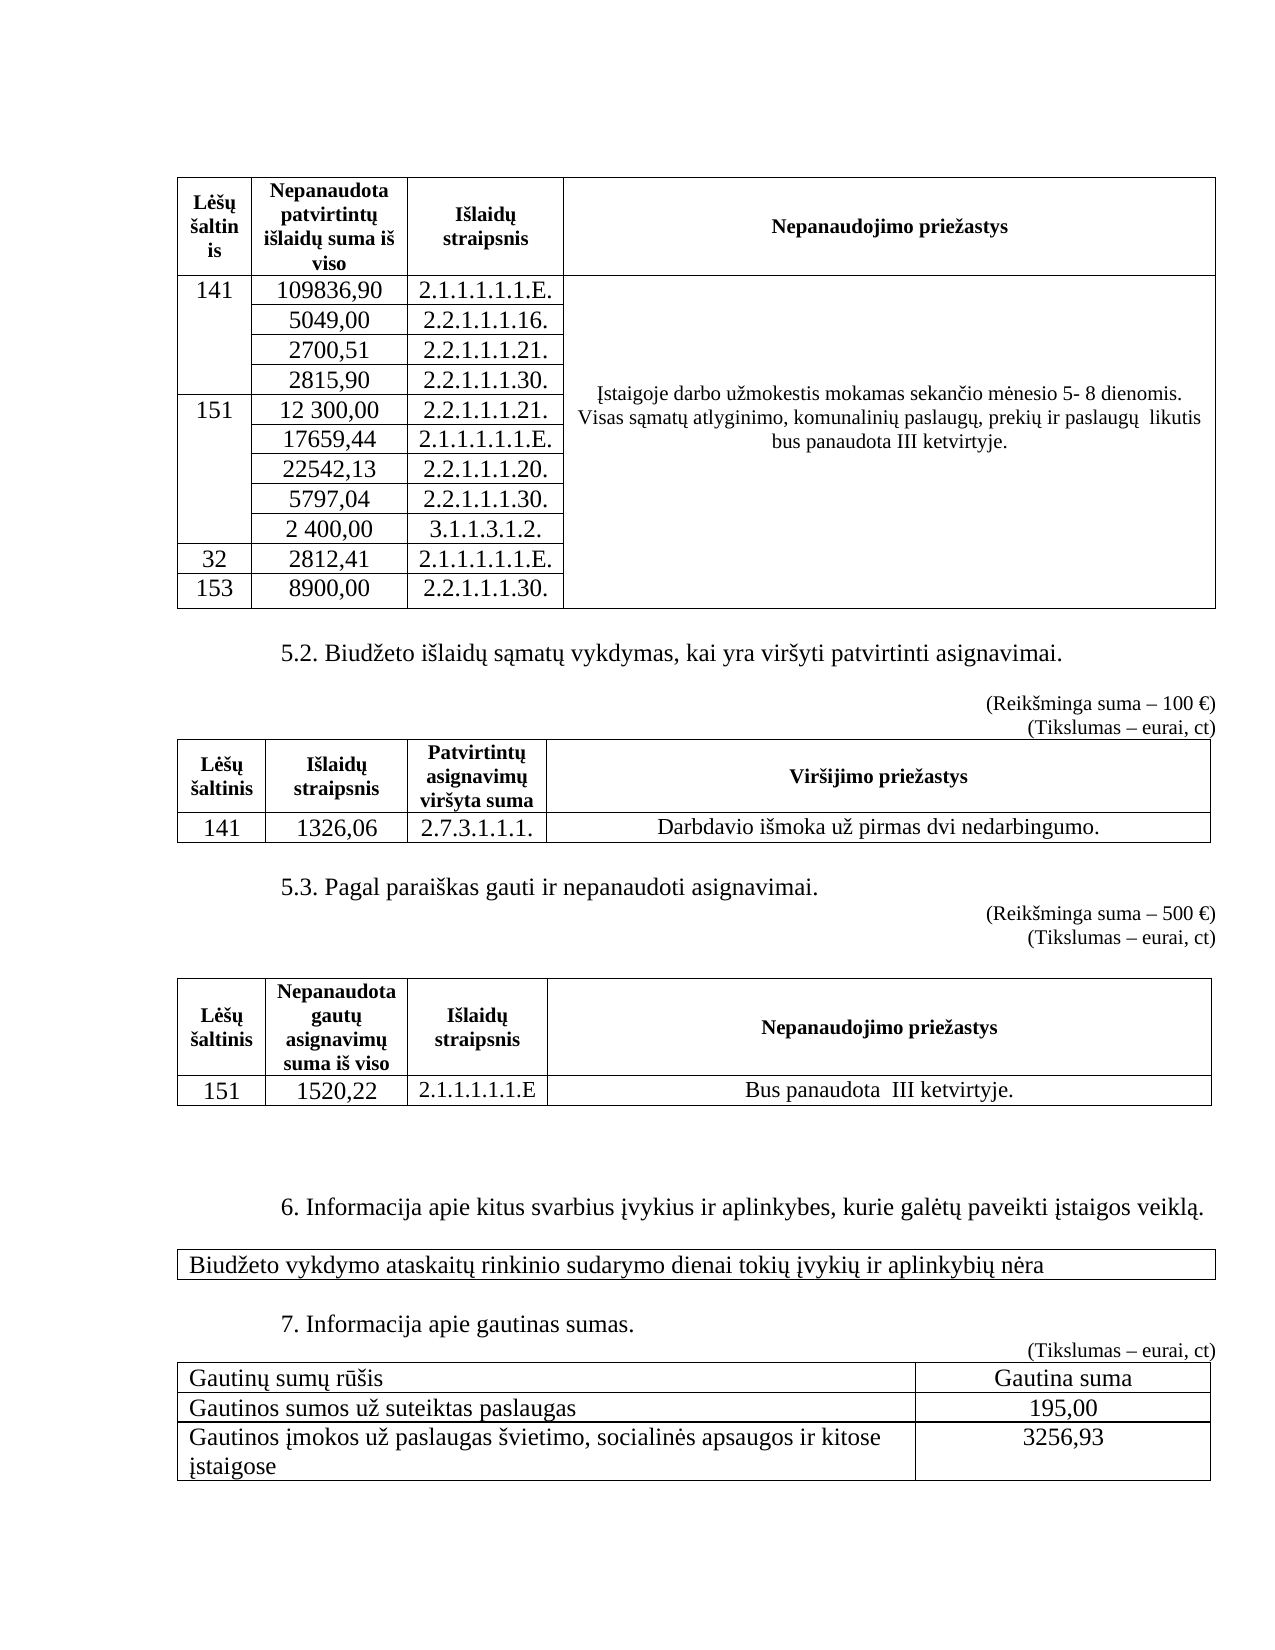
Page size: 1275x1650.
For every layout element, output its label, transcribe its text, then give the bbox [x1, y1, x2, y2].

table_cell Įstaigoje darbo užmokestis mokamas sekančio mėnesio 5- 8 dienomis. Visas sąmatų atlyginimo, komunalinių paslaugų, prekių ir paslaugų likutis bus panaudota III ketvirtyje. [564, 276, 1215, 608]
table_cell Darbdavio išmoka už pirmas dvi nedarbingumo. [547, 813, 1210, 842]
table_cell 109836,90 [252, 276, 407, 304]
table_cell 2.2.1.1.1.30. [408, 574, 563, 608]
table_cell 2700,51 [252, 335, 407, 364]
text 5.2. Biudžeto išlaidų sąmatų vykdymas, kai yra viršyti patvirtinti asignavimai. [177, 638, 1216, 667]
table_header Gautina suma [916, 1363, 1210, 1392]
table_cell Bus panaudota III ketvirtyje. [548, 1076, 1211, 1104]
text (Tikslumas – eurai, ct) [177, 715, 1216, 739]
table_cell 2.2.1.1.1.30. [408, 484, 563, 513]
table_cell 8900,00 [252, 574, 407, 608]
table_cell 2.2.1.1.1.21. [408, 395, 563, 423]
table_cell 2812,41 [252, 544, 407, 572]
table_cell 141 [178, 276, 251, 394]
table_header Išlaidų straipsnis [266, 740, 407, 812]
table_cell 2.1.1.1.1.1.E. [408, 425, 563, 453]
table_cell 5797,04 [252, 484, 407, 513]
table_header Lėšų šaltinis [178, 740, 265, 812]
table_header Nepanaudota patvirtintų išlaidų suma iš viso [252, 178, 407, 274]
table_cell 153 [178, 574, 251, 608]
table_cell Gautinos įmokos už paslaugas švietimo, socialinės apsaugos ir kitose įstaigose [178, 1423, 915, 1480]
table_header Lėšų šaltinis [178, 178, 251, 274]
text 6. Informacija apie kitus svarbius įvykius ir aplinkybes, kurie galėtų paveikti įstaigos veiklą. [177, 1192, 1216, 1221]
table_header Patvirtintų asignavimų viršyta suma [408, 740, 546, 812]
table_cell 2.7.3.1.1.1. [408, 813, 546, 842]
table_cell 2.2.1.1.1.30. [408, 365, 563, 394]
table_cell 1326,06 [266, 813, 407, 842]
table_cell 1520,22 [266, 1076, 407, 1104]
table_cell 3256,93 [916, 1423, 1210, 1480]
table_cell 2.2.1.1.1.16. [408, 305, 563, 334]
table_cell 2 400,00 [252, 514, 407, 543]
table_cell 141 [178, 813, 265, 842]
table_cell 22542,13 [252, 454, 407, 483]
text (Tikslumas – eurai, ct) [177, 1338, 1216, 1362]
table_header Nepanaudojimo priežastys [564, 178, 1215, 274]
table_cell 151 [178, 395, 251, 543]
table_cell 32 [178, 544, 251, 572]
table_cell 3.1.1.3.1.2. [408, 514, 563, 543]
text (Reikšminga suma – 100 €) [177, 691, 1216, 715]
table_header Gautinų sumų rūšis [178, 1363, 915, 1392]
table_cell 2815,90 [252, 365, 407, 394]
table_cell 12 300,00 [252, 395, 407, 423]
table_cell 2.1.1.1.1.1.E. [408, 276, 563, 304]
table_header Nepanaudojimo priežastys [548, 979, 1211, 1075]
table_header Nepanaudota gautų asignavimų suma iš viso [266, 979, 407, 1075]
table_header Išlaidų straipsnis [408, 178, 563, 274]
table_cell 17659,44 [252, 425, 407, 453]
table_header Išlaidų straipsnis [408, 979, 547, 1075]
text (Reikšminga suma – 500 €) [177, 901, 1216, 925]
text 7. Informacija apie gautinas sumas. [177, 1309, 1216, 1338]
table_header Viršijimo priežastys [547, 740, 1210, 812]
table_cell 2.1.1.1.1.1.E. [408, 544, 563, 572]
text 5.3. Pagal paraiškas gauti ir nepanaudoti asignavimai. [177, 872, 1216, 901]
text (Tikslumas – eurai, ct) [177, 925, 1216, 949]
table_cell 5049,00 [252, 305, 407, 334]
table_cell 195,00 [916, 1393, 1210, 1421]
table_header Lėšų šaltinis [178, 979, 265, 1075]
table_header Biudžeto vykdymo ataskaitų rinkinio sudarymo dienai tokių įvykių ir aplinkybių nėra [178, 1250, 1215, 1279]
table_cell 151 [178, 1076, 265, 1104]
table_cell Gautinos sumos už suteiktas paslaugas [178, 1393, 915, 1421]
table_cell 2.1.1.1.1.1.E [408, 1076, 547, 1104]
table_cell 2.2.1.1.1.20. [408, 454, 563, 483]
table_cell 2.2.1.1.1.21. [408, 335, 563, 364]
